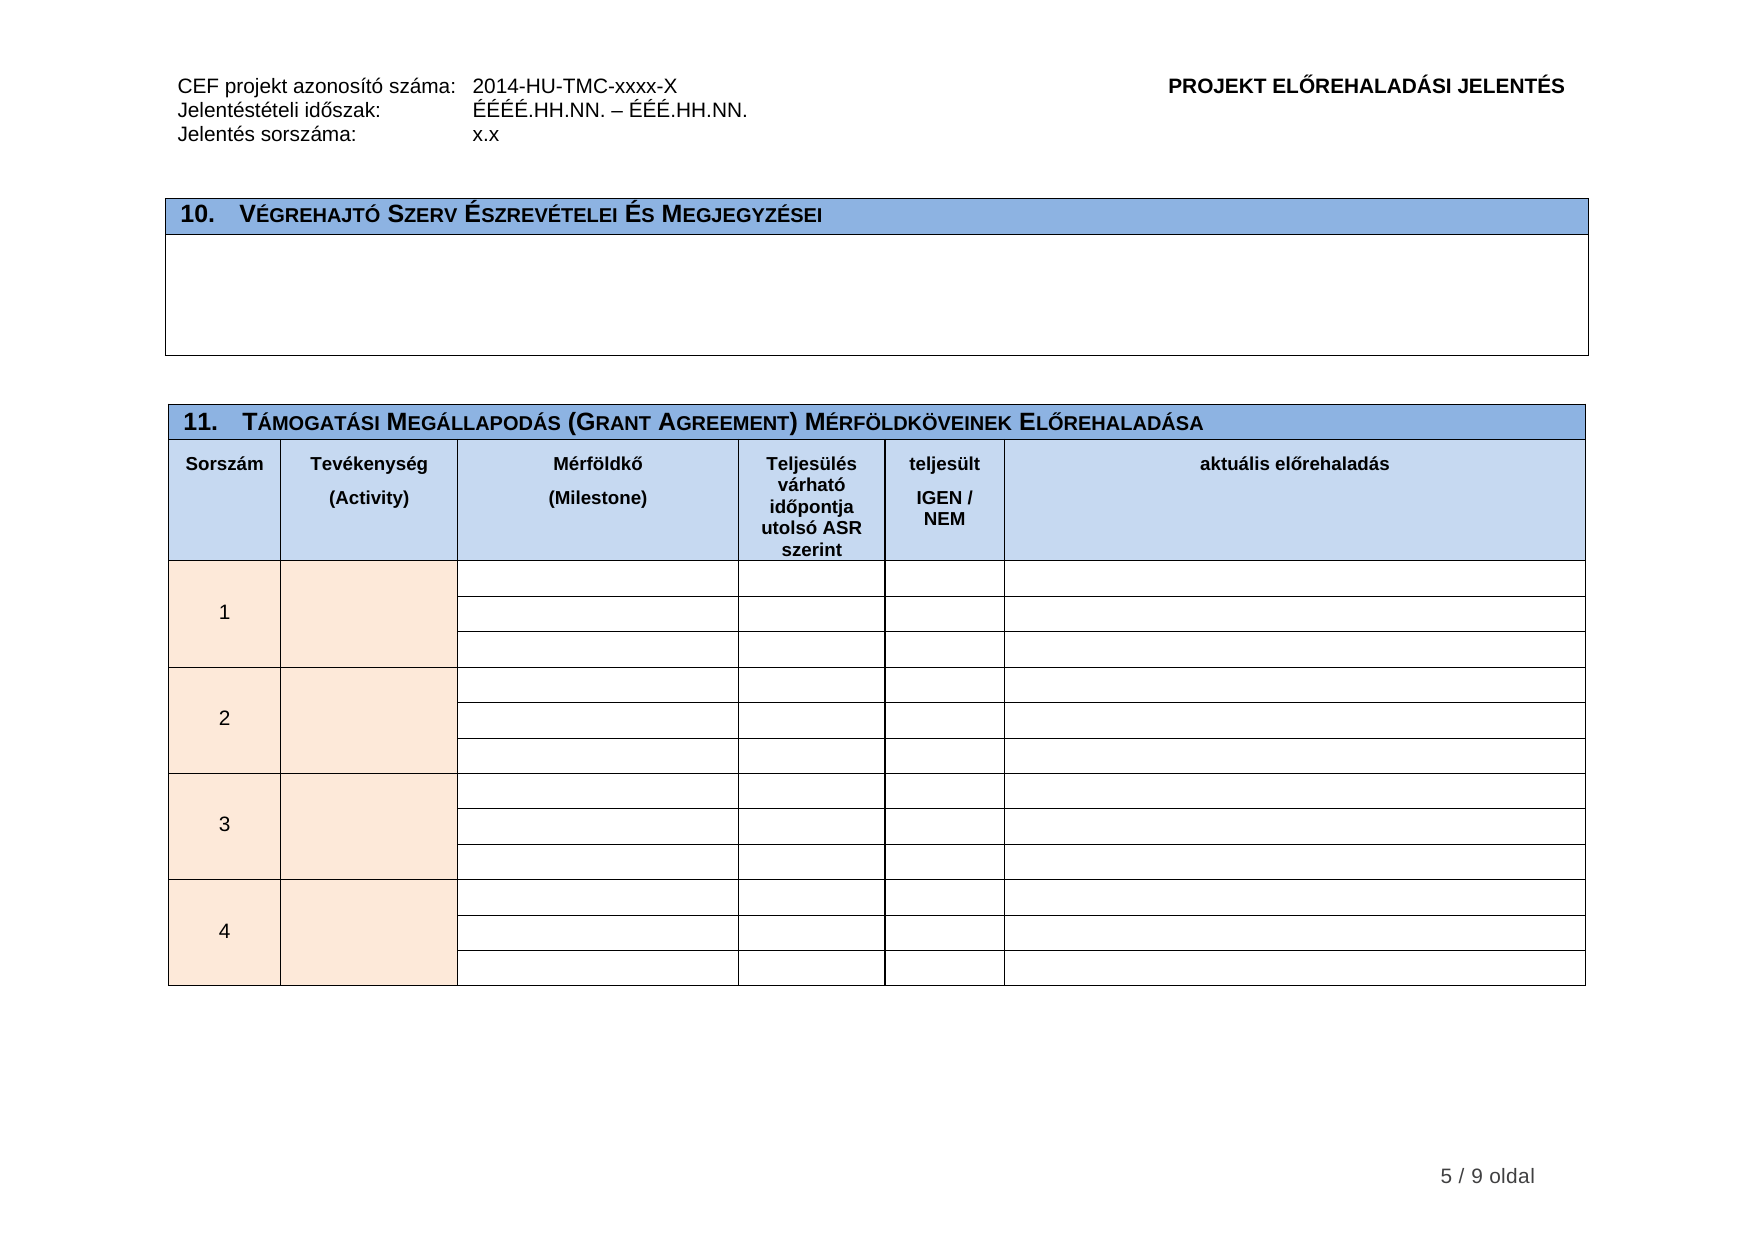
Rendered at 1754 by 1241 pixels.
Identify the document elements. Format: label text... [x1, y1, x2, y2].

table_cell [886, 597, 1004, 631]
table_cell [458, 703, 738, 737]
table_cell [1005, 845, 1585, 879]
table_cell [1005, 916, 1585, 950]
table_cell [1005, 668, 1585, 702]
table_cell [739, 916, 884, 950]
table_cell [1005, 597, 1585, 631]
table_cell 4 [169, 880, 280, 985]
table_cell Sorszám [169, 440, 280, 560]
table_cell [1005, 951, 1585, 985]
table_cell [1005, 880, 1585, 914]
table_cell 3 [169, 774, 280, 879]
table_cell [1005, 774, 1585, 808]
table_cell [739, 632, 884, 667]
table_cell [739, 739, 884, 773]
table_cell [886, 809, 1004, 844]
table_cell [458, 632, 738, 667]
table_cell [886, 845, 1004, 879]
table_cell [458, 739, 738, 773]
table_cell [739, 703, 884, 737]
table_cell [886, 632, 1004, 667]
table_cell [739, 809, 884, 844]
table_cell [458, 951, 738, 985]
table_cell [739, 561, 884, 596]
table_cell [281, 668, 457, 773]
table_cell [739, 951, 884, 985]
table_header Végrehajtó Szerv Észrevételei És Megjegyzései [166, 199, 1588, 234]
table_cell [458, 916, 738, 950]
table_cell [739, 880, 884, 914]
table_cell Teljesülés várható időpontja utolsó ASR szerint [739, 440, 884, 560]
table_cell [458, 597, 738, 631]
table_cell [886, 880, 1004, 914]
table_cell aktuális előrehaladás [1005, 440, 1585, 560]
table_header Támogatási Megállapodás (Grant Agreement) Mérföldköveinek Előrehaladása [169, 405, 1585, 439]
table_cell [886, 951, 1004, 985]
table_cell [886, 703, 1004, 737]
table_cell [739, 845, 884, 879]
table_cell [281, 880, 457, 985]
table_cell [1005, 739, 1585, 773]
table_cell teljesült IGEN / NEM [886, 440, 1004, 560]
table_cell [166, 235, 1588, 354]
table_cell [458, 668, 738, 702]
table_cell [458, 880, 738, 914]
table_cell [739, 597, 884, 631]
table_cell [458, 774, 738, 808]
table_cell [886, 668, 1004, 702]
table_cell Mérföldkő (Milestone) [458, 440, 738, 560]
table_cell [1005, 703, 1585, 737]
table_cell [281, 561, 457, 667]
table_cell [886, 561, 1004, 596]
table_cell [739, 668, 884, 702]
table_cell [458, 845, 738, 879]
table_cell 1 [169, 561, 280, 667]
table_cell [1005, 561, 1585, 596]
table_cell [1005, 632, 1585, 667]
table_cell [458, 809, 738, 844]
table_cell [886, 916, 1004, 950]
table_cell [281, 774, 457, 879]
table_cell [739, 774, 884, 808]
table_cell [886, 774, 1004, 808]
table_cell Tevékenység (Activity) [281, 440, 457, 560]
table_cell [1005, 809, 1585, 844]
table_cell 2 [169, 668, 280, 773]
table_cell [886, 739, 1004, 773]
table_cell [458, 561, 738, 596]
